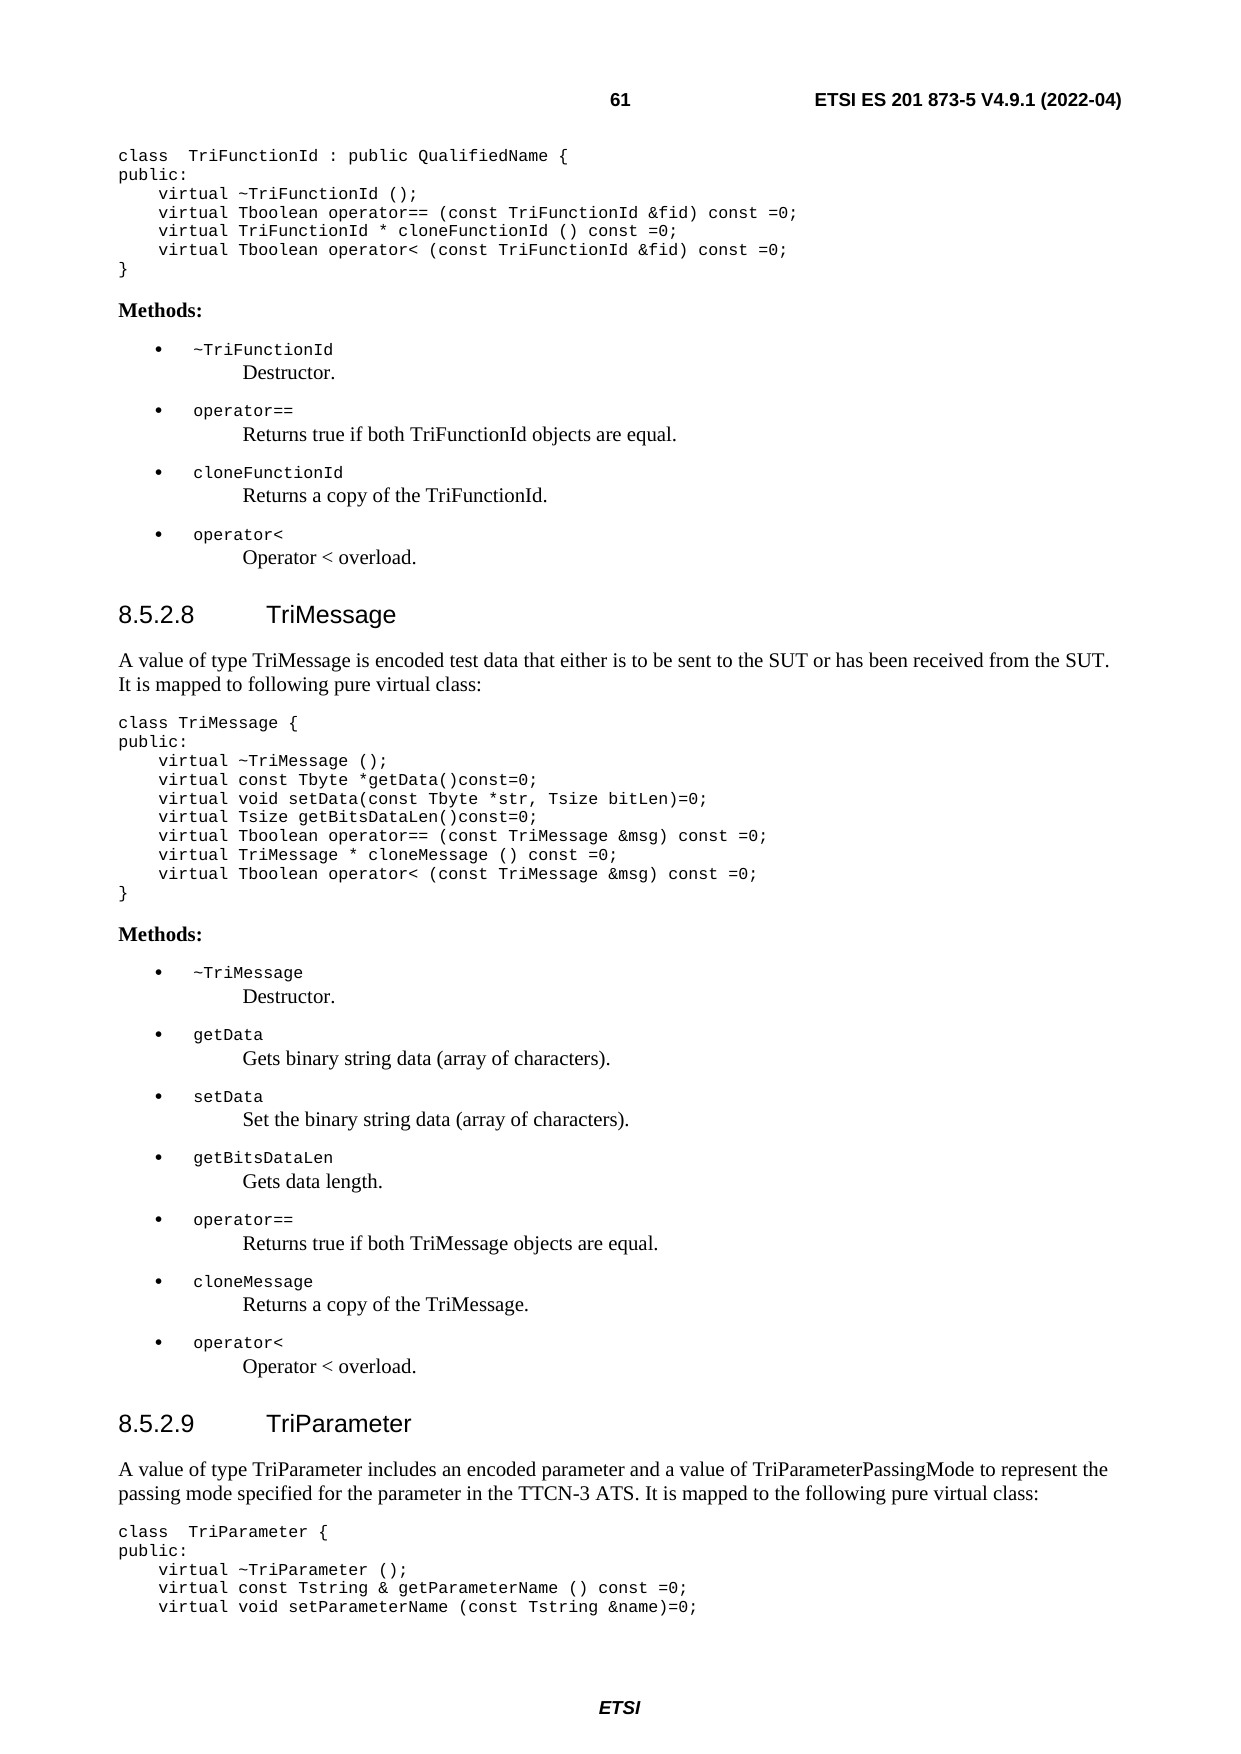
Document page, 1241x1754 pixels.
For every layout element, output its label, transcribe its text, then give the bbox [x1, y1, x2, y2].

text virtual const Tbyte *getData()const=0; [118, 771, 1122, 790]
subtitle 8.5.2.9 TriParameter [118, 1409, 1122, 1438]
text Methods: [118, 922, 1122, 946]
list cloneFunctionId [156, 464, 1122, 483]
text virtual const Tstring & getParameterName () const =0; [118, 1580, 1122, 1599]
text virtual ~TriParameter (); [118, 1561, 1122, 1580]
text Returns true if both TriFunctionId objects are equal. [242, 422, 1122, 446]
list getBitsDataLen [156, 1150, 1122, 1169]
text public: [118, 166, 1122, 185]
text class TriMessage { [118, 715, 1122, 734]
list operator< [156, 526, 1122, 545]
text virtual TriMessage * cloneMessage () const =0; [118, 847, 1122, 866]
text Returns a copy of the TriFunctionId. [242, 483, 1122, 507]
text Gets binary string data (array of characters). [242, 1046, 1122, 1069]
text virtual Tboolean operator< (const TriMessage &msg) const =0; [118, 866, 1122, 884]
text class TriParameter { [118, 1523, 1122, 1542]
text Operator < overload. [242, 545, 1122, 569]
text } [118, 261, 1122, 279]
subtitle 8.5.2.8 TriMessage [118, 600, 1122, 629]
text public: [118, 734, 1122, 752]
text virtual ~TriFunctionId (); [118, 185, 1122, 204]
text virtual Tboolean operator< (const TriFunctionId &fid) const =0; [118, 242, 1122, 261]
text virtual Tboolean operator== (const TriMessage &msg) const =0; [118, 828, 1122, 847]
text Destructor. [242, 984, 1122, 1008]
text virtual Tsize getBitsDataLen()const=0; [118, 809, 1122, 828]
text virtual ~TriMessage (); [118, 752, 1122, 771]
text Returns true if both TriMessage objects are equal. [242, 1231, 1122, 1254]
text virtual void setData(const Tbyte *str, Tsize bitLen)=0; [118, 790, 1122, 809]
list cloneMessage [156, 1273, 1122, 1292]
text virtual TriFunctionId * cloneFunctionId () const =0; [118, 223, 1122, 242]
text public: [118, 1542, 1122, 1561]
text Gets data length. [242, 1169, 1122, 1193]
list setData [156, 1088, 1122, 1107]
text virtual Tboolean operator== (const TriFunctionId &fid) const =0; [118, 204, 1122, 223]
list operator< [156, 1335, 1122, 1354]
text virtual void setParameterName (const Tstring &name)=0; [118, 1599, 1122, 1618]
text A value of type TriMessage is encoded test data that either is to be sent to the SUT or has been received from the SUT. It is mapped to following pure virtual class: [118, 648, 1122, 696]
text Set the binary string data (array of characters). [242, 1107, 1122, 1131]
text Returns a copy of the TriMessage. [242, 1292, 1122, 1316]
list getData [156, 1027, 1122, 1046]
list operator== [156, 1212, 1122, 1231]
text } [118, 884, 1122, 903]
list ~TriMessage [156, 965, 1122, 984]
list operator== [156, 403, 1122, 422]
text Destructor. [242, 360, 1122, 384]
text Operator < overload. [242, 1354, 1122, 1378]
list ~TriFunctionId [156, 341, 1122, 360]
text class TriFunctionId : public QualifiedName { [118, 148, 1122, 166]
text A value of type TriParameter includes an encoded parameter and a value of TriParameterPassingMode to represent the passing mode specified for the parameter in the TTCN-3 ATS. It is mapped to the following pure virtual class: [118, 1457, 1122, 1505]
text Methods: [118, 298, 1122, 322]
